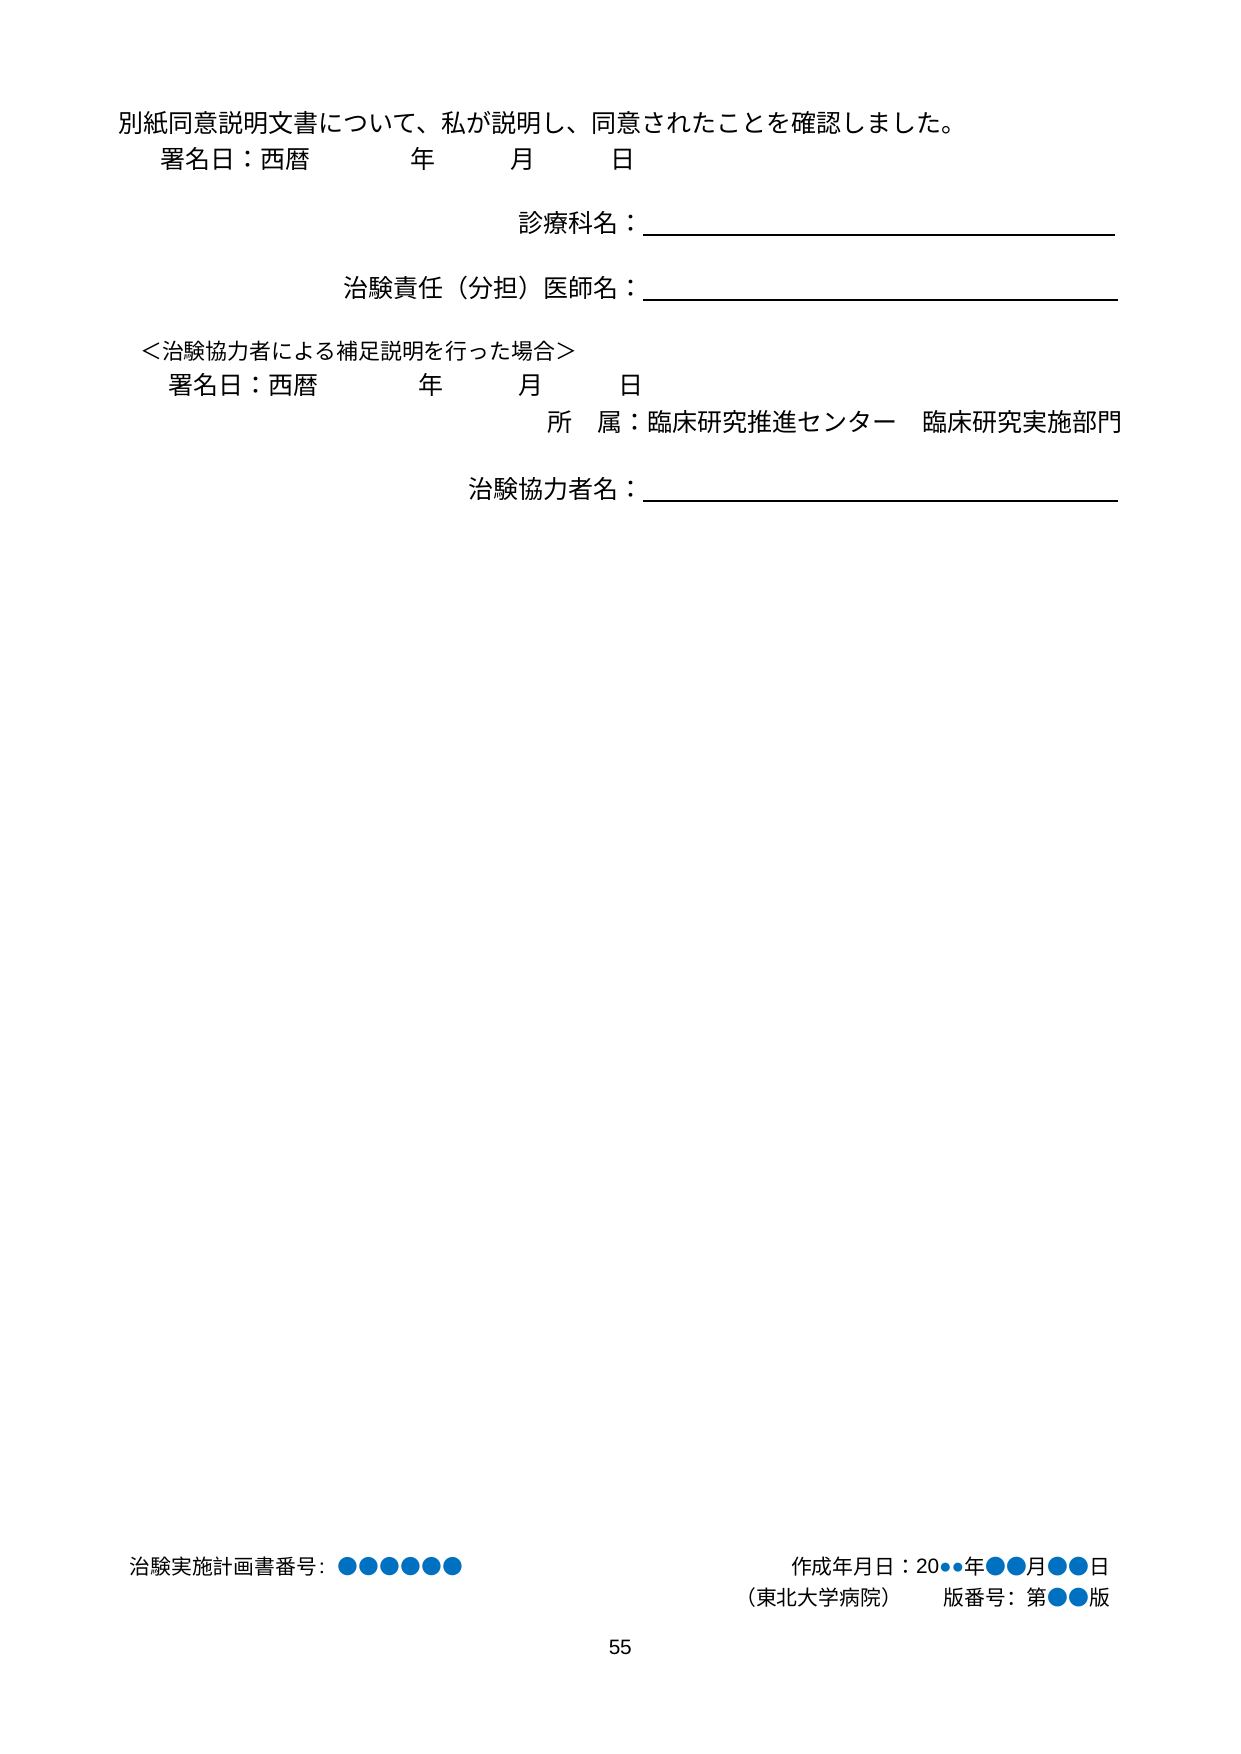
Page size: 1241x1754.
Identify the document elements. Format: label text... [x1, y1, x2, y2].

text 所 属：臨床研究推進センター 臨床研究実施部門 [118, 402, 1122, 438]
text ＜治験協力者による補足説明を行った場合＞ [118, 334, 1122, 366]
text 治験責任（分担）医師名： [118, 268, 1122, 304]
text 別紙同意説明文書について、私が説明し、同意されたことを確認しました。 [118, 103, 1122, 139]
text 診療科名： [118, 207, 1122, 238]
text 治験協力者名： [118, 468, 1122, 506]
text 署名日：西暦 年 月 日 [118, 139, 1122, 176]
text 署名日：西暦 年 月 日 [118, 366, 1122, 402]
